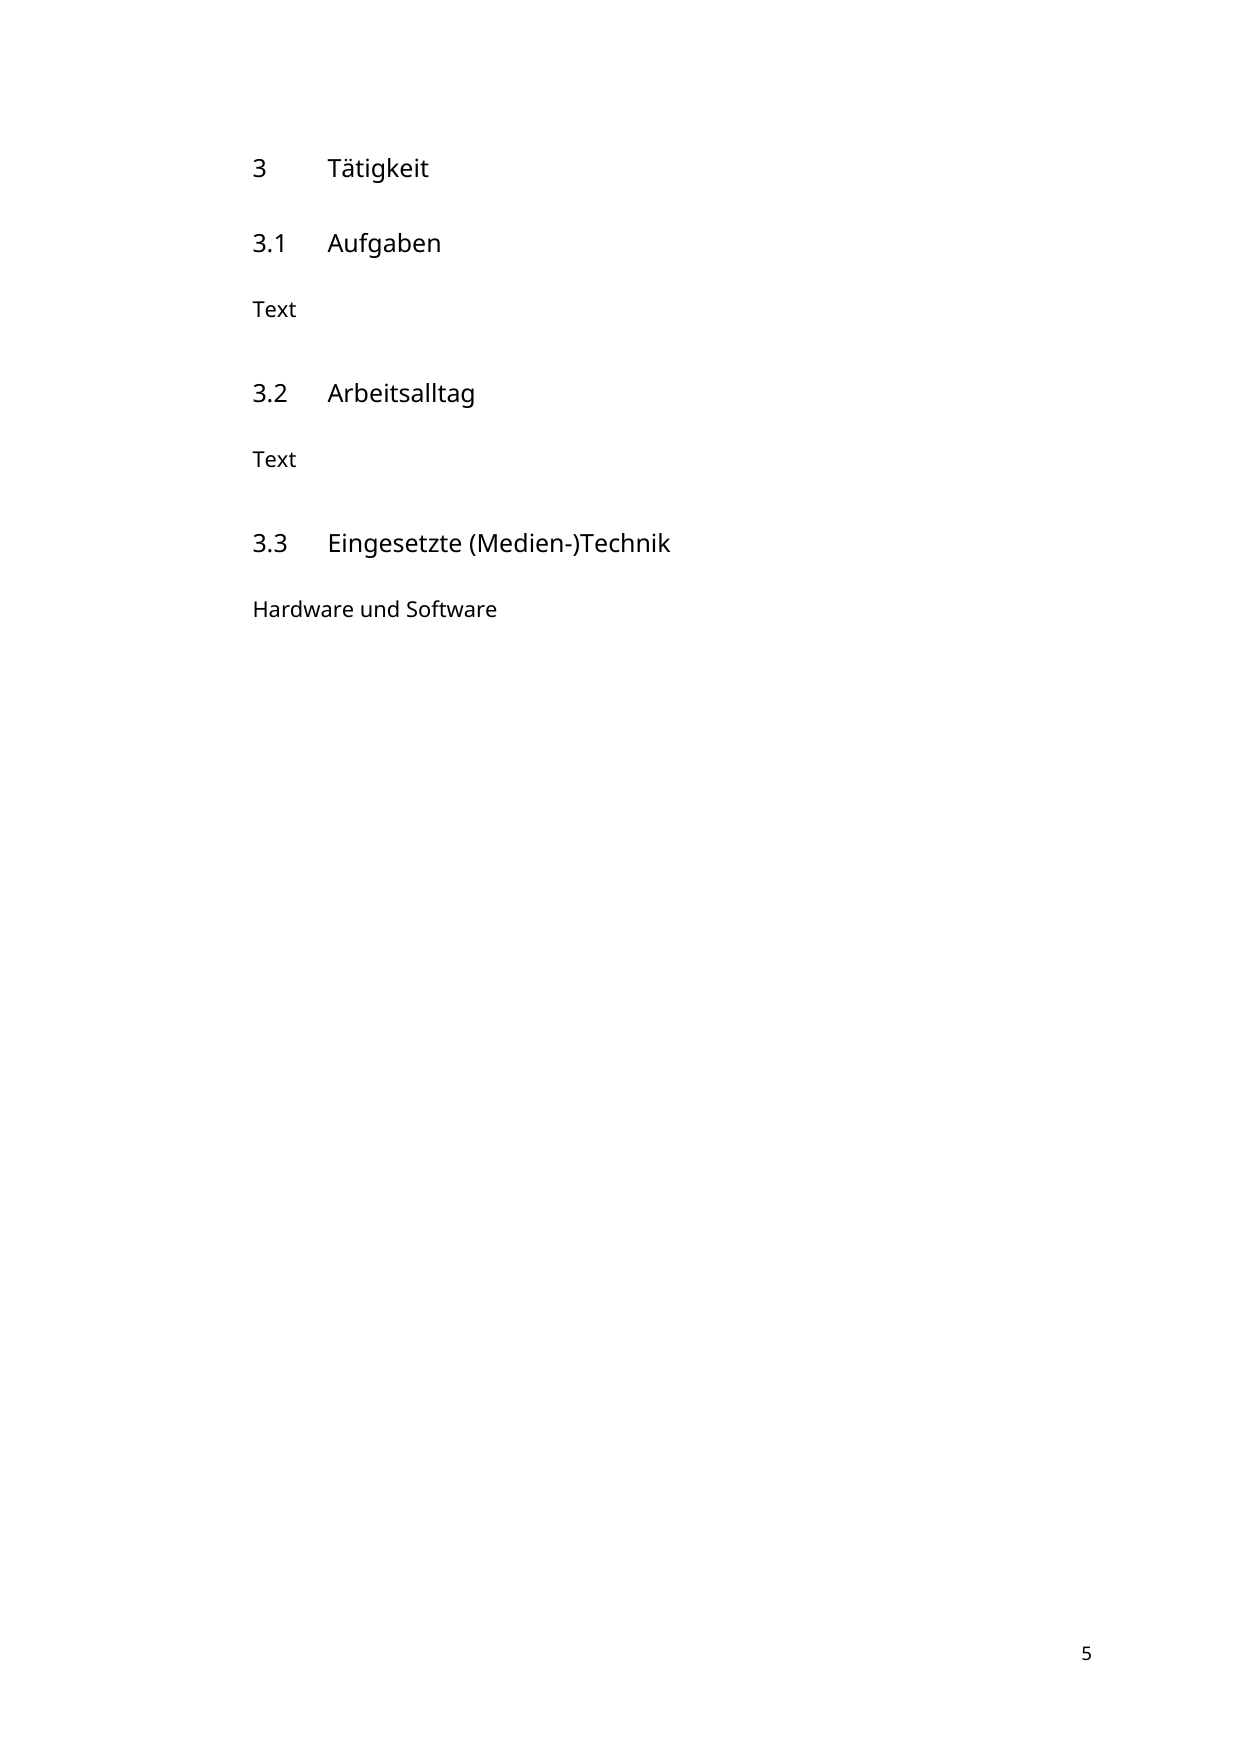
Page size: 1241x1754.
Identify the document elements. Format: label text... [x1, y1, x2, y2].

text 3.1 Aufgaben [252, 223, 1093, 260]
text Text [252, 298, 1093, 323]
text 3.2 Arbeitsalltag [252, 373, 1093, 410]
text 3.3 Eingesetzte (Medien-)Technik [252, 523, 1093, 560]
text Hardware und Software [252, 598, 1093, 623]
text 3 Tätigkeit [252, 148, 1093, 185]
text Text [252, 448, 1093, 473]
